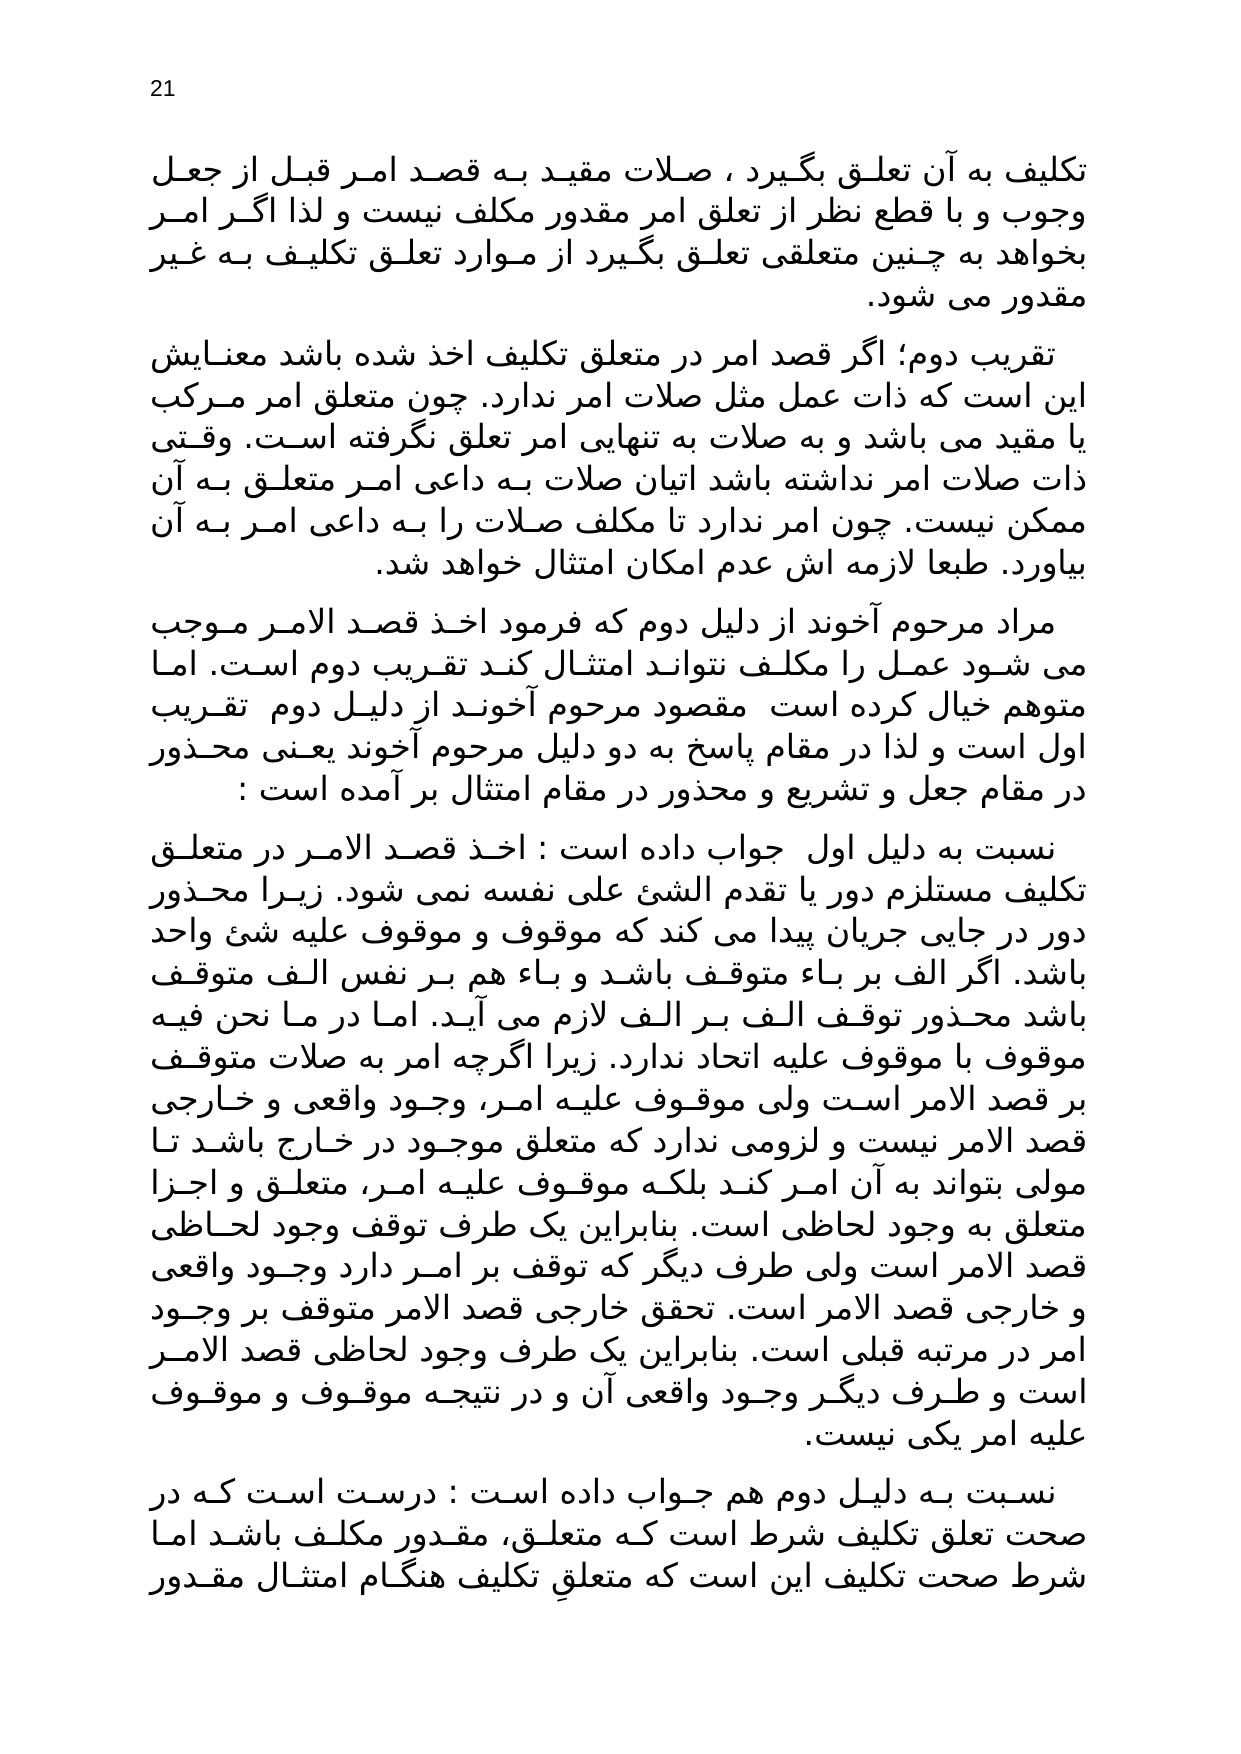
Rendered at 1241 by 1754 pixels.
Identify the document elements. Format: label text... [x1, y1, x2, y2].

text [150, 150, 1087, 314]
text نسبت به دليل اول جواب داده است : اخذ قصد الامر در متعلق تکلیف مستلزم دور یا تقدم الشئ علی نفسه نمی شود. زیرا محذور دور در جایی جریان پیدا می کند که موقوف و موقوف علیه شئ واحد باشد. اگر الف بر باء متوقف باشد و باء هم بر نفس الف متوقف باشد محذور توقف الف بر الف لازم می آید. اما در ما نحن فیه موقوف با موقوف علیه اتحاد ندارد. زیرا اگرچه امر به صلات متوقف بر قصد الامر است ولی موقوف علیه امر، وجود واقعی و خارجی قصد الامر نیست و لزومی ندارد که متعلق موجود در خارج باشد تا مولی بتواند به آن امر کند بلکه موقوف علیه امر، متعلق و اجزا متعلق به وجود لحاظی است. بنابراین یک طرف توقف وجود لحاظی قصد الامر است ولی طرف دیگر که توقف بر امر دارد وجود واقعی و خارجی قصد الامر است. تحقق خارجی قصد الامر متوقف بر وجود امر در مرتبه قبلی است. بنابراین یک طرف وجود لحاظی قصد الامر است و طرف دیگر وجود واقعی آن و در نتیجه موقوف و موقوف علیه امر یکی نیست. [150, 828, 1087, 1453]
text تقریب دوم؛ اگر قصد امر در متعلق تکلیف اخذ شده باشد معنایش این است که ذات عمل مثل صلات امر ندارد. چون متعلق امر مرکب یا مقید می باشد و به صلات به تنهایی امر تعلق نگرفته است. وقتی ذات صلات امر نداشته باشد اتیان صلات به داعی امر متعلق به آن ممکن نیست. چون امر ندارد تا مکلف صلات را به داعی امر به آن بیاورد. طبعا لازمه اش عدم امکان امتثال خواهد شد. [150, 334, 1087, 582]
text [150, 1473, 1087, 1596]
text مراد مرحوم آخوند از دلیل دوم که فرمود اخذ قصد الامر موجب می شود عمل را مکلف نتواند امتثال کند تقریب دوم است. اما متوهم خيال کرده است مقصود مرحوم آخوند از دلیل دوم تقریب اول است و لذا در مقام پاسخ به دو دلیل مرحوم آخوند یعنی محذور در مقام جعل و تشریع و محذور در مقام امتثال بر آمده است : [150, 602, 1087, 808]
